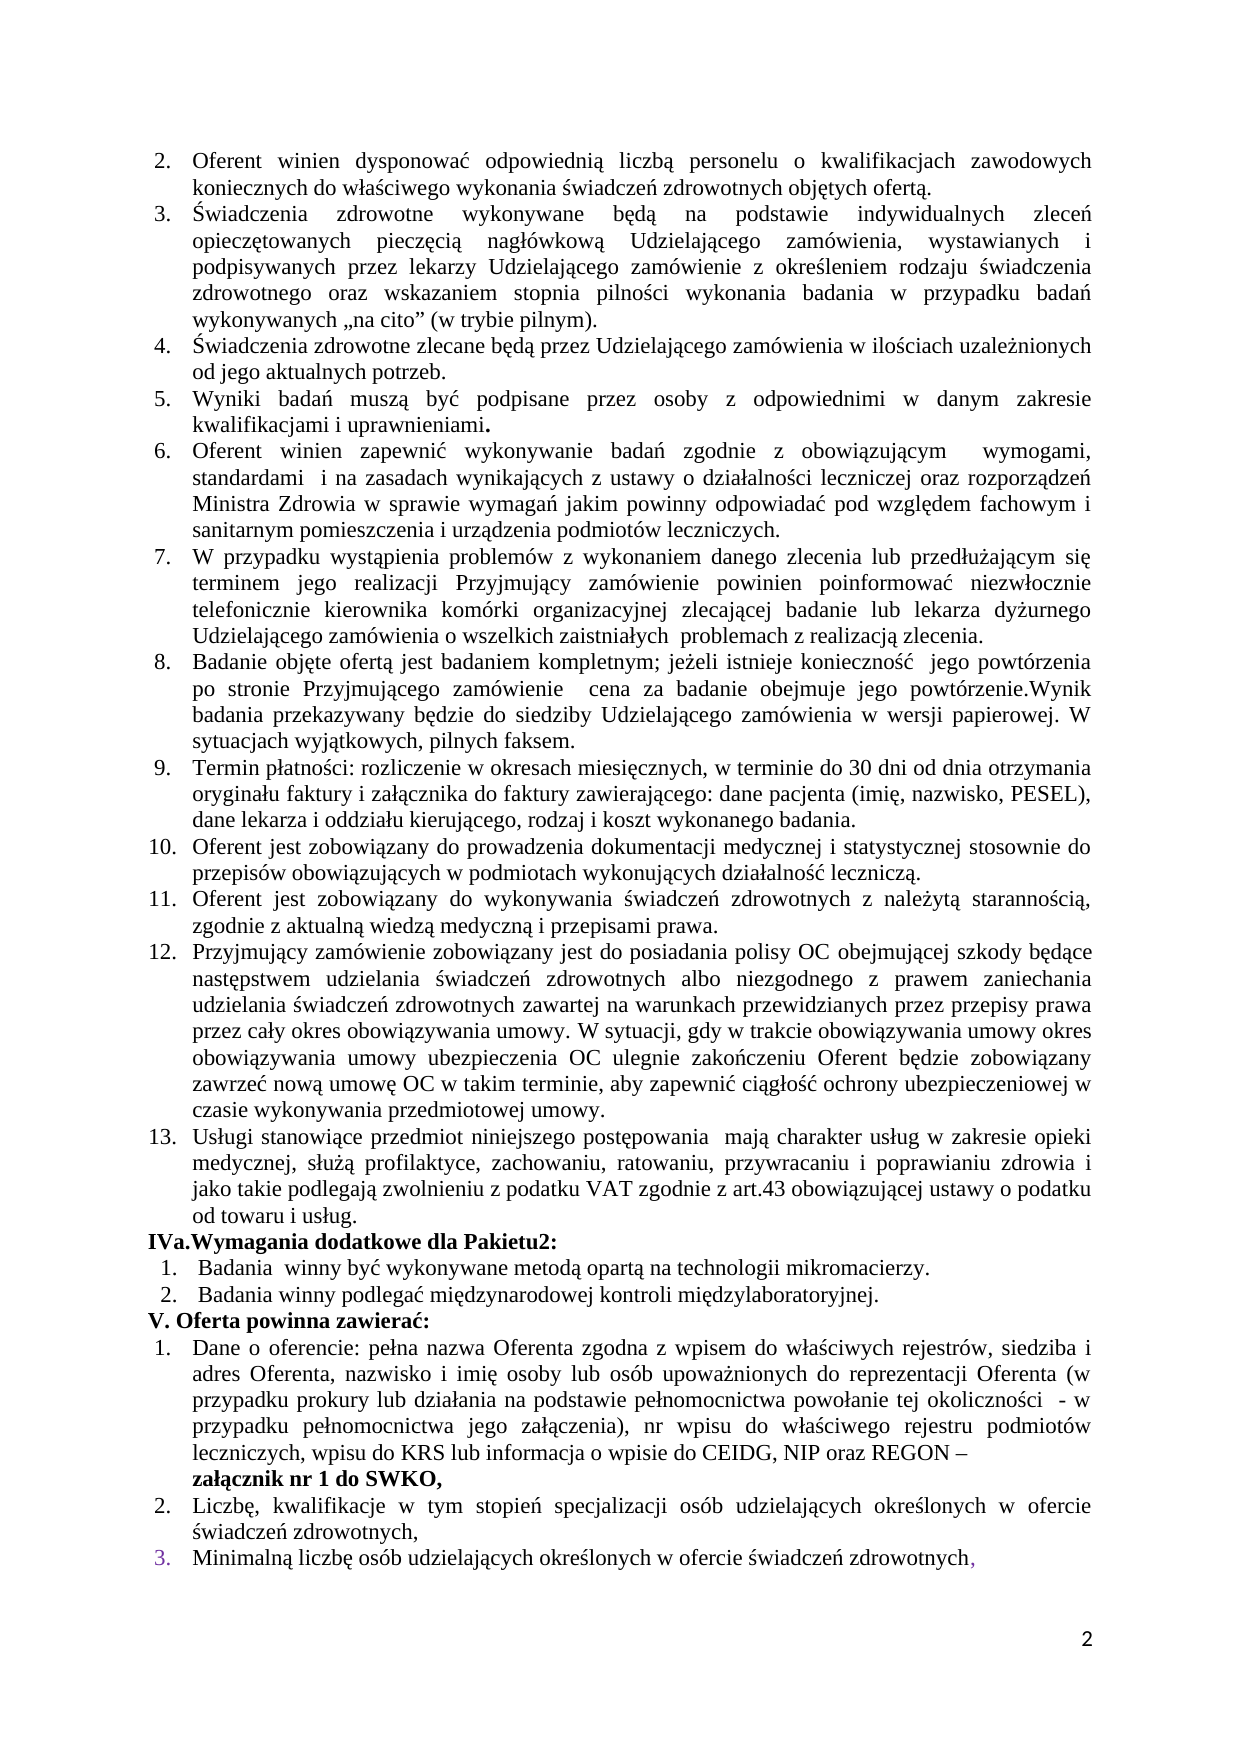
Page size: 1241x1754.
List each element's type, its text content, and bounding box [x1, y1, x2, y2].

list Dane o oferencie: pełna nazwa Oferenta zgodna z wpisem do właściwych rejestrów, siedziba i adres Oferenta, nazwisko i imię osoby lub osób upoważnionych do reprezentacji Oferenta (w przypadku prokury lub działania na podstawie pełnomocnictwa powołanie tej okoliczności - w przypadku pełnomocnictwa jego załączenia), nr wpisu do właściwego rejestru podmiotów leczniczych, wpisu do KRS lub informacja o wpisie do CEIDG, NIP oraz REGON – [162, 1333, 1093, 1465]
list Oferent jest zobowiązany do wykonywania świadczeń zdrowotnych z należytą starannością, zgodnie z aktualną wiedzą medyczną i przepisami prawa. [162, 886, 1093, 938]
list Minimalną liczbę osób udzielających określonych w ofercie świadczeń zdrowotnych, [162, 1544, 1093, 1571]
list Oferent winien zapewnić wykonywanie badań zgodnie z obowiązującym wymogami, standardami i na zasadach wynikających z ustawy o działalności leczniczej oraz rozporządzeń Ministra Zdrowia w sprawie wymagań jakim powinny odpowiadać pod względem fachowym i sanitarnym pomieszczenia i urządzenia podmiotów leczniczych. [162, 437, 1093, 543]
list Termin płatności: rozliczenie w okresach miesięcznych, w terminie do 30 dni od dnia otrzymania oryginału faktury i załącznika do faktury zawierającego: dane pacjenta (imię, nazwisko, PESEL), dane lekarza i oddziału kierującego, rodzaj i koszt wykonanego badania. [162, 754, 1093, 833]
list Oferent jest zobowiązany do prowadzenia dokumentacji medycznej i statystycznej stosownie do przepisów obowiązujących w podmiotach wykonujących działalność leczniczą. [162, 833, 1093, 886]
text V. Oferta powinna zawierać: [148, 1307, 1093, 1333]
list Badania winny podlegać międzynarodowej kontroli międzylaboratoryjnej. [160, 1281, 1093, 1307]
list Przyjmujący zamówienie zobowiązany jest do posiadania polisy OC obejmującej szkody będące następstwem udzielania świadczeń zdrowotnych albo niezgodnego z prawem zaniechania udzielania świadczeń zdrowotnych zawartej na warunkach przewidzianych przez przepisy prawa przez cały okres obowiązywania umowy. W sytuacji, gdy w trakcie obowiązywania umowy okres obowiązywania umowy ubezpieczenia OC ulegnie zakończeniu Oferent będzie zobowiązany zawrzeć nową umowę OC w takim terminie, aby zapewnić ciągłość ochrony ubezpieczeniowej w czasie wykonywania przedmiotowej umowy. [162, 938, 1093, 1123]
list Świadczenia zdrowotne zlecane będą przez Udzielającego zamówienia w ilościach uzależnionych od jego aktualnych potrzeb. [162, 332, 1093, 385]
list Oferent winien dysponować odpowiednią liczbą personelu o kwalifikacjach zawodowych koniecznych do właściwego wykonania świadczeń zdrowotnych objętych ofertą. [162, 148, 1093, 200]
list W przypadku wystąpienia problemów z wykonaniem danego zlecenia lub przedłużającym się terminem jego realizacji Przyjmujący zamówienie powinien poinformować niezwłocznie telefonicznie kierownika komórki organizacyjnej zlecającej badanie lub lekarza dyżurnego Udzielającego zamówienia o wszelkich zaistniałych problemach z realizacją zlecenia. [162, 543, 1093, 648]
list Wyniki badań muszą być podpisane przez osoby z odpowiednimi w danym zakresie kwalifikacjami i uprawnieniami. [162, 385, 1093, 437]
list Badanie objęte ofertą jest badaniem kompletnym; jeżeli istnieje konieczność jego powtórzenia po stronie Przyjmującego zamówienie cena za badanie obejmuje jego powtórzenie.Wynik badania przekazywany będzie do siedziby Udzielającego zamówienia w wersji papierowej. W sytuacjach wyjątkowych, pilnych faksem. [162, 648, 1093, 754]
text IVa.Wymagania dodatkowe dla Pakietu2: [148, 1228, 1093, 1254]
list załącznik nr 1 do SWKO, [192, 1465, 1093, 1492]
list Usługi stanowiące przedmiot niniejszego postępowania mają charakter usług w zakresie opieki medycznej, służą profilaktyce, zachowaniu, ratowaniu, przywracaniu i poprawianiu zdrowia i jako takie podlegają zwolnieniu z podatku VAT zgodnie z art.43 obowiązującej ustawy o podatku od towaru i usług. [162, 1123, 1093, 1228]
list Badania winny być wykonywane metodą opartą na technologii mikromacierzy. [160, 1254, 1093, 1281]
list Świadczenia zdrowotne wykonywane będą na podstawie indywidualnych zleceń opieczętowanych pieczęcią nagłówkową Udzielającego zamówienia, wystawianych i podpisywanych przez lekarzy Udzielającego zamówienie z określeniem rodzaju świadczenia zdrowotnego oraz wskazaniem stopnia pilności wykonania badania w przypadku badań wykonywanych „na cito” (w trybie pilnym). [162, 200, 1093, 332]
list Liczbę, kwalifikacje w tym stopień specjalizacji osób udzielających określonych w ofercie świadczeń zdrowotnych, [162, 1492, 1093, 1544]
